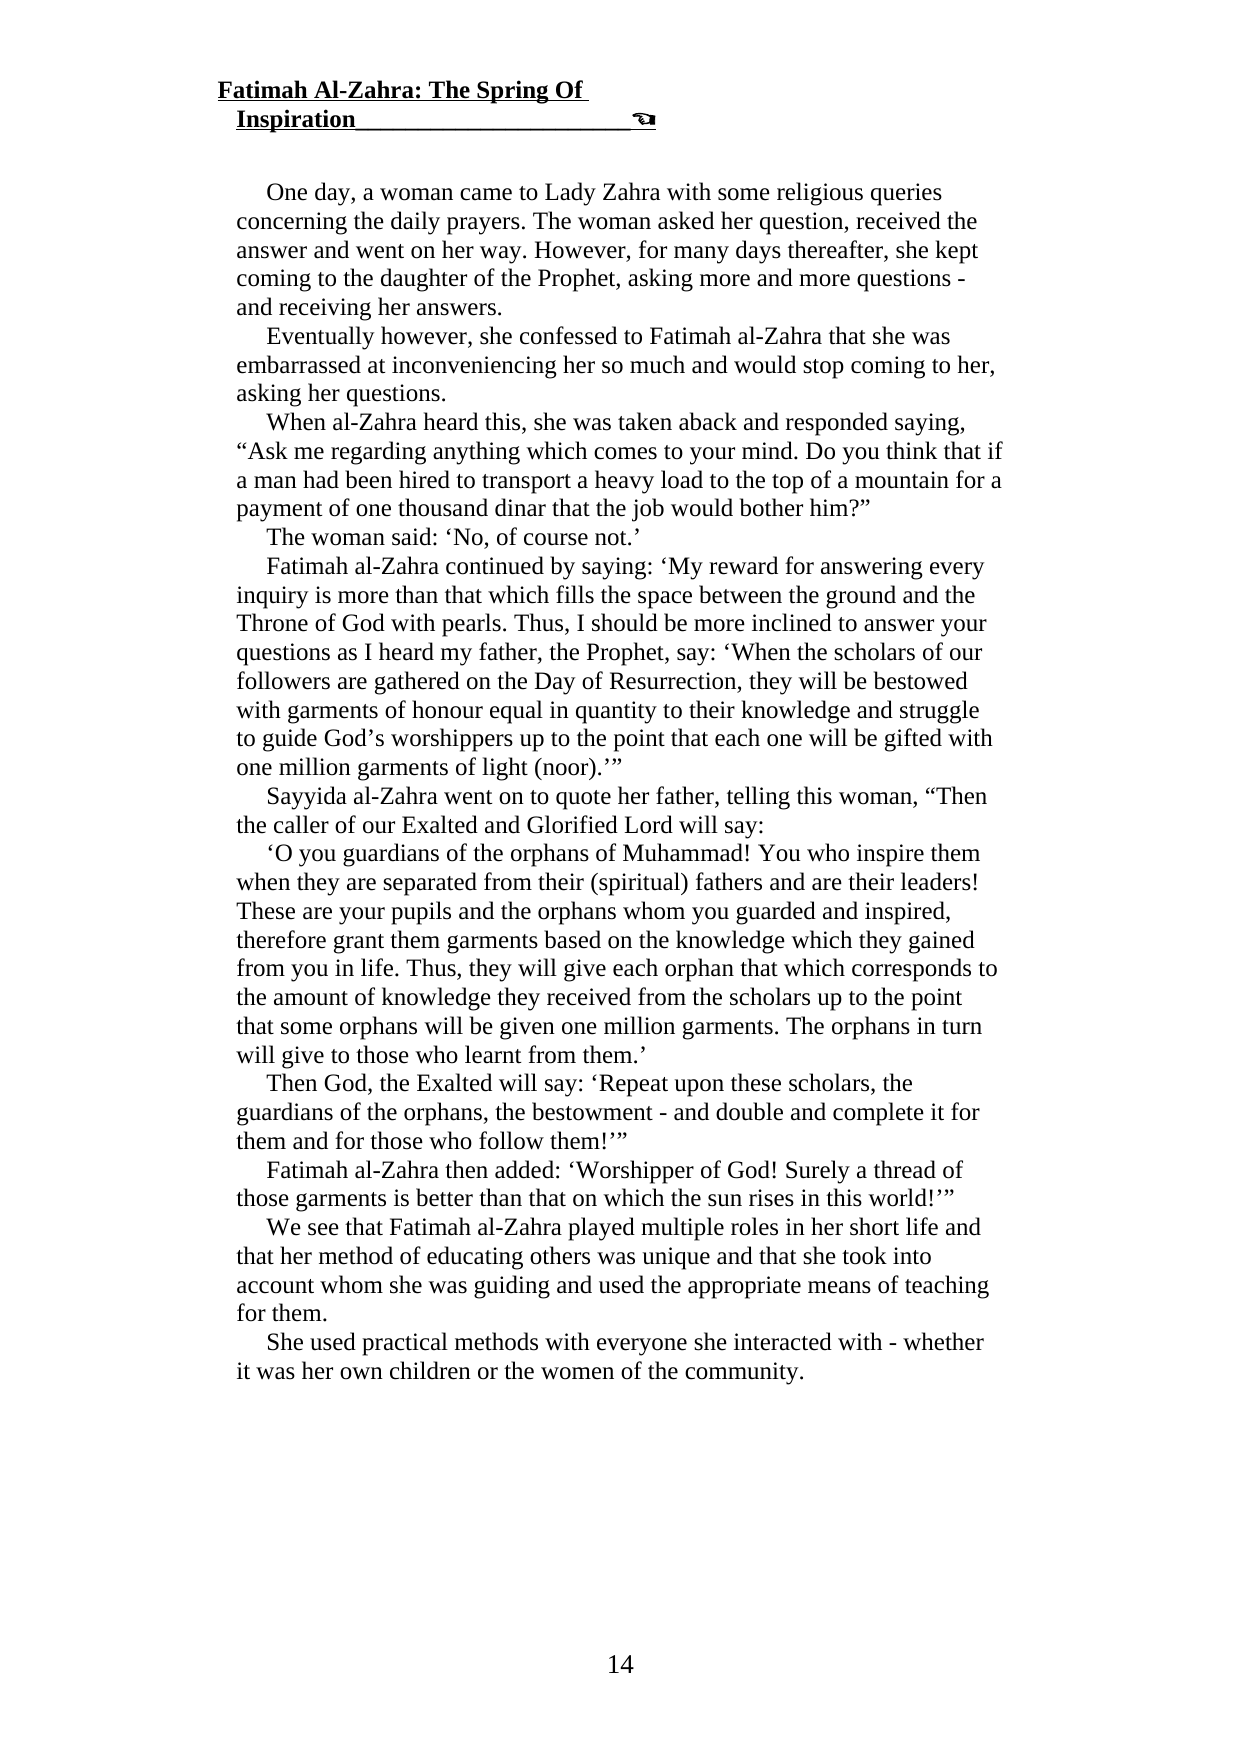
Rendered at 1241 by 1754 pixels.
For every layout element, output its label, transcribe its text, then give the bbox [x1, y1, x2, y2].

text When al-Zahra heard this, she was taken aback and responded saying, “Ask me regarding anything which comes to your mind. Do you think that if a man had been hired to transport a heavy load to the top of a mountain for a payment of one thousand dinar that the job would bother him?” [236, 407, 1004, 522]
text Eventually however, she confessed to Fatimah al-Zahra that she was embarrassed at inconveniencing her so much and would stop coming to her, asking her questions. [236, 321, 1004, 407]
text ‘O you guardians of the orphans of Muhammad! You who inspire them when they are separated from their (spiritual) fathers and are their leaders! These are your pupils and the orphans whom you guarded and inspired, therefore grant them garments based on the knowledge which they gained from you in life. Thus, they will give each orphan that which corresponds to the amount of knowledge they received from the scholars up to the point that some orphans will be given one million garments. The orphans in turn will give to those who learnt from them.’ [236, 838, 1004, 1068]
text Fatimah al-Zahra then added: ‘Worshipper of God! Surely a thread of those garments is better than that on which the sun rises in this world!’” [236, 1155, 1004, 1212]
text She used practical methods with everyone she interacted with - whether it was her own children or the women of the community. [236, 1327, 1004, 1385]
text Fatimah al-Zahra continued by saying: ‘My reward for answering every inquiry is more than that which fills the space between the ground and the Throne of God with pearls. Thus, I should be more inclined to answer your questions as I heard my father, the Prophet, say: ‘When the scholars of our followers are gathered on the Day of Resurrection, they will be bestowed with garments of honour equal in quantity to their knowledge and struggle to guide God’s worshippers up to the point that each one will be gifted with one million garments of light (noor).’” [236, 551, 1004, 781]
text Sayyida al-Zahra went on to quote her father, telling this woman, “Then the caller of our Exalted and Glorified Lord will say: [236, 781, 1004, 838]
text Then God, the Exalted will say: ‘Repeat upon these scholars, the guardians of the orphans, the bestowment - and double and complete it for them and for those who follow them!’” [236, 1068, 1004, 1155]
text One day, a woman came to Lady Zahra with some religious queries concerning the daily prayers. The woman asked her question, received the answer and went on her way. However, for many days thereafter, she kept coming to the daughter of the Prophet, asking more and more questions - and receiving her answers. [236, 177, 1004, 321]
text We see that Fatimah al-Zahra played multiple roles in her short life and that her method of educating others was unique and that she took into account whom she was guiding and used the appropriate means of teaching for them. [236, 1212, 1004, 1327]
text The woman said: ‘No, of course not.’ [236, 522, 1004, 551]
